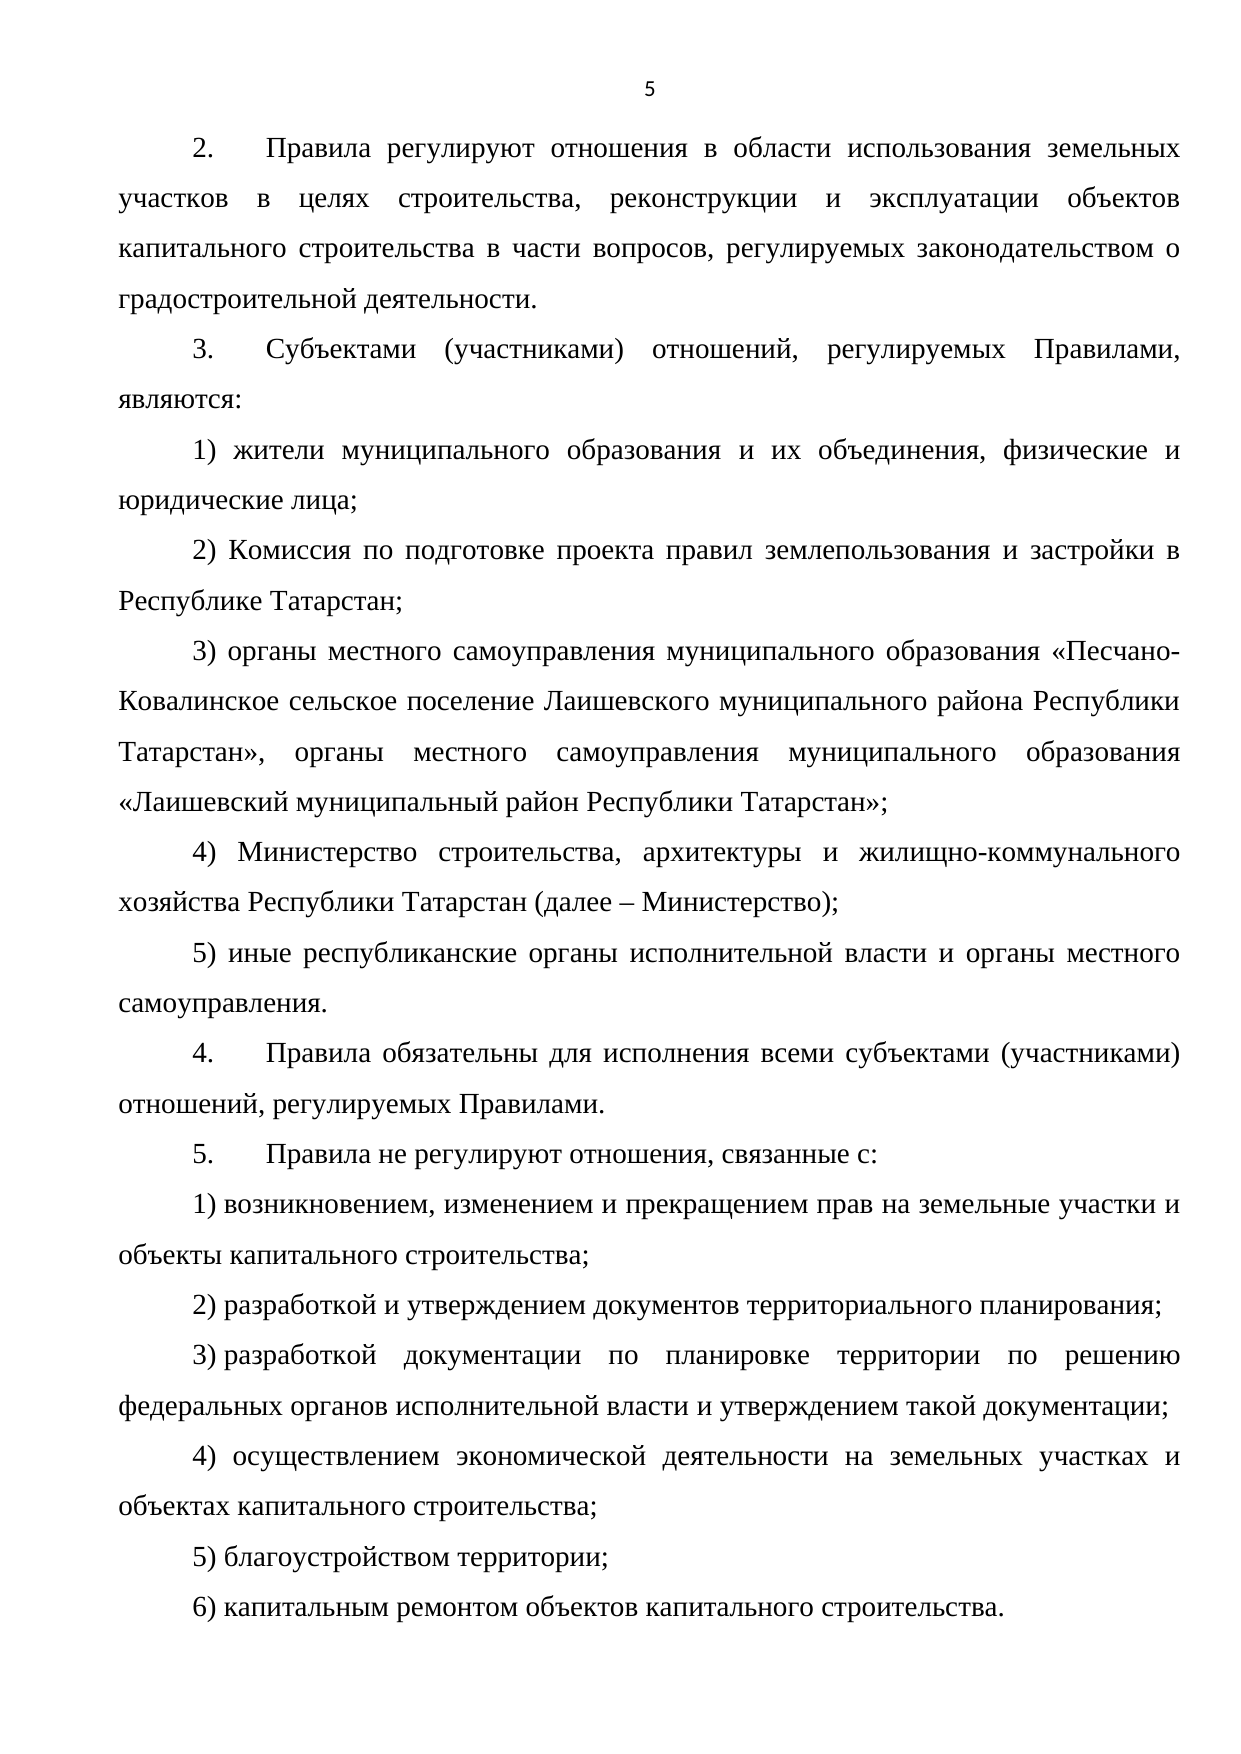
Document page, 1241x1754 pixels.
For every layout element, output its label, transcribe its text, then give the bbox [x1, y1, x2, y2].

list 3) разработкой документации по планировке территории по решению федеральных органов исполнительной власти и утверждением такой документации; [118, 1337, 1181, 1421]
list Правила регулируют отношения в области использования земельных участков в целях строительства, реконструкции и эксплуатации объектов капитального строительства в части вопросов, регулируемых законодательством о градостроительной деятельности. [118, 130, 1181, 314]
list 2) Комиссия по подготовке проекта правил землепользования и застройки в Республике Татарстан; [118, 532, 1181, 616]
list 2) разработкой и утверждением документов территориального планирования; [118, 1287, 1181, 1321]
list 5) иные республиканские органы исполнительной власти и органы местного самоуправления. [118, 935, 1181, 1019]
list 5) благоустройством территории; [118, 1539, 1181, 1572]
list 3) органы местного самоуправления муниципального образования «Песчано-Ковалинское сельское поселение Лаишевского муниципального района Республики Татарстан», органы местного самоуправления муниципального образования «Лаишевский муниципальный район Республики Татарстан»; [118, 633, 1181, 817]
list 6) капитальным ремонтом объектов капитального строительства. [118, 1589, 1181, 1622]
list Правила обязательны для исполнения всеми субъектами (участниками) отношений, регулируемых Правилами. [118, 1036, 1181, 1119]
list 4) осуществлением экономической деятельности на земельных участках и объектах капитального строительства; [118, 1438, 1181, 1522]
list Субъектами (участниками) отношений, регулируемых Правилами, являются: [118, 331, 1181, 415]
list Правила не регулируют отношения, связанные с: [118, 1136, 1181, 1170]
list 1) жители муниципального образования и их объединения, физические и юридические лица; [118, 432, 1181, 516]
list 1) возникновением, изменением и прекращением прав на земельные участки и объекты капитального строительства; [118, 1186, 1181, 1270]
list 4) Министерство строительства, архитектуры и жилищно-коммунального хозяйства Республики Татарстан (далее – Министерство); [118, 834, 1181, 918]
